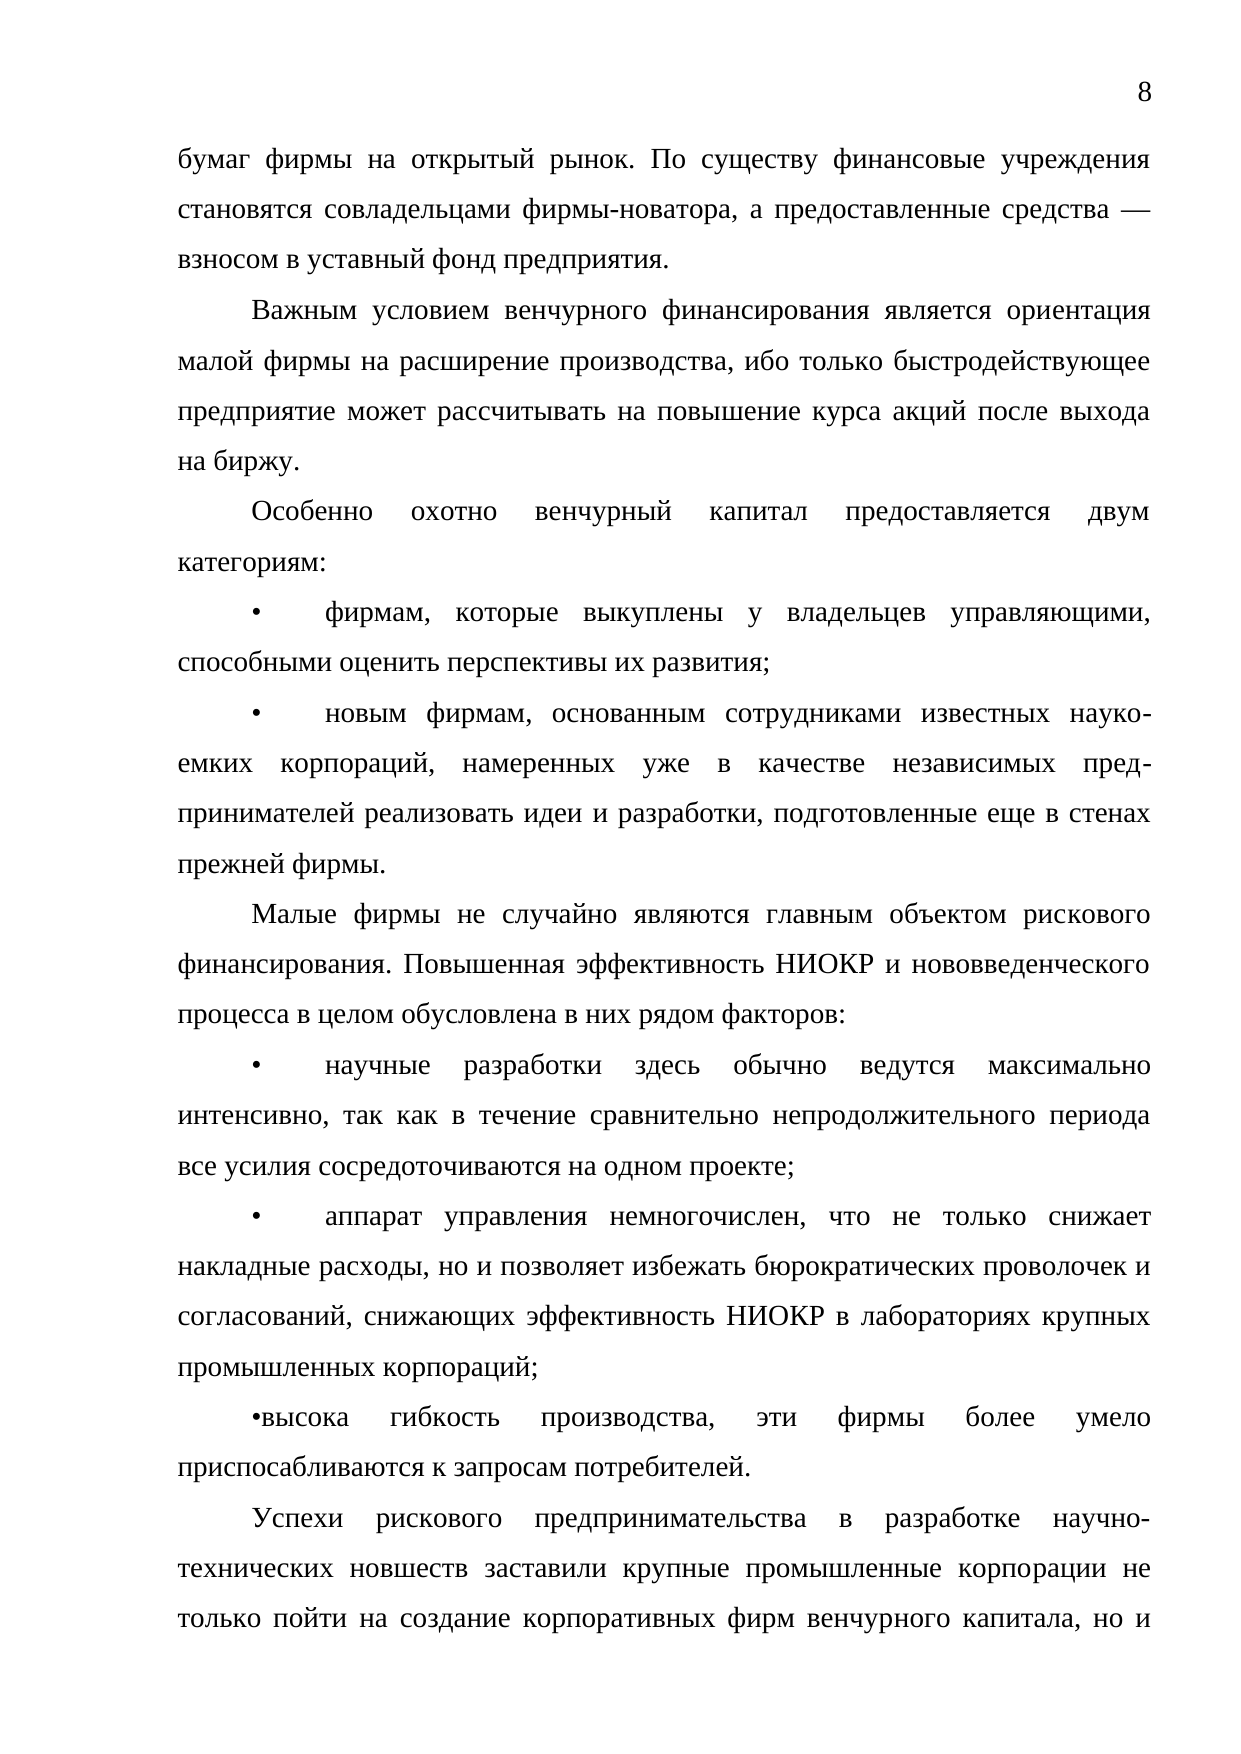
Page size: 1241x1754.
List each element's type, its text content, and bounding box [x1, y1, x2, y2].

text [177, 141, 1151, 275]
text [177, 1500, 1151, 1634]
list новым фирмам, основанным сотрудниками известных наукоемких корпораций, намеренных уже в качестве независимых предпринимателей реализовать идеи и разработки, подготовленные еще в стенах прежней фирмы. [177, 695, 1152, 879]
text Важным условием венчурного финансирования является ориентация малой фирмы на расширение производства, ибо только быстродействующее предприятие может рассчитывать на повышение курса акций после выхода на биржу. [177, 292, 1151, 477]
list фирмам, которые выкуплены у владельцев управляющими, способными оценить перспективы их развития; [177, 594, 1152, 678]
text Особенно охотно венчурный капитал предоставляется двум категориям: [177, 493, 1150, 577]
text Малые фирмы не случайно являются главным объектом рискового финансирования. Повышенная эффективность НИОКР и нововведенческого процесса в целом обусловлена в них рядом факторов: [177, 896, 1151, 1030]
text •высока гибкость производства, эти фирмы более умело приспосабливаются к запросам потребителей. [177, 1399, 1152, 1483]
list аппарат управления немногочислен, что не только снижает накладные расходы, но и позволяет избежать бюрократических проволочек и согласований, снижающих эффективность НИОКР в лабораториях крупных промышленных корпораций; [177, 1198, 1152, 1382]
list научные разработки здесь обычно ведутся максимально интенсивно, так как в течение сравнительно непродолжительного периода все усилия сосредоточиваются на одном проекте; [177, 1047, 1152, 1181]
